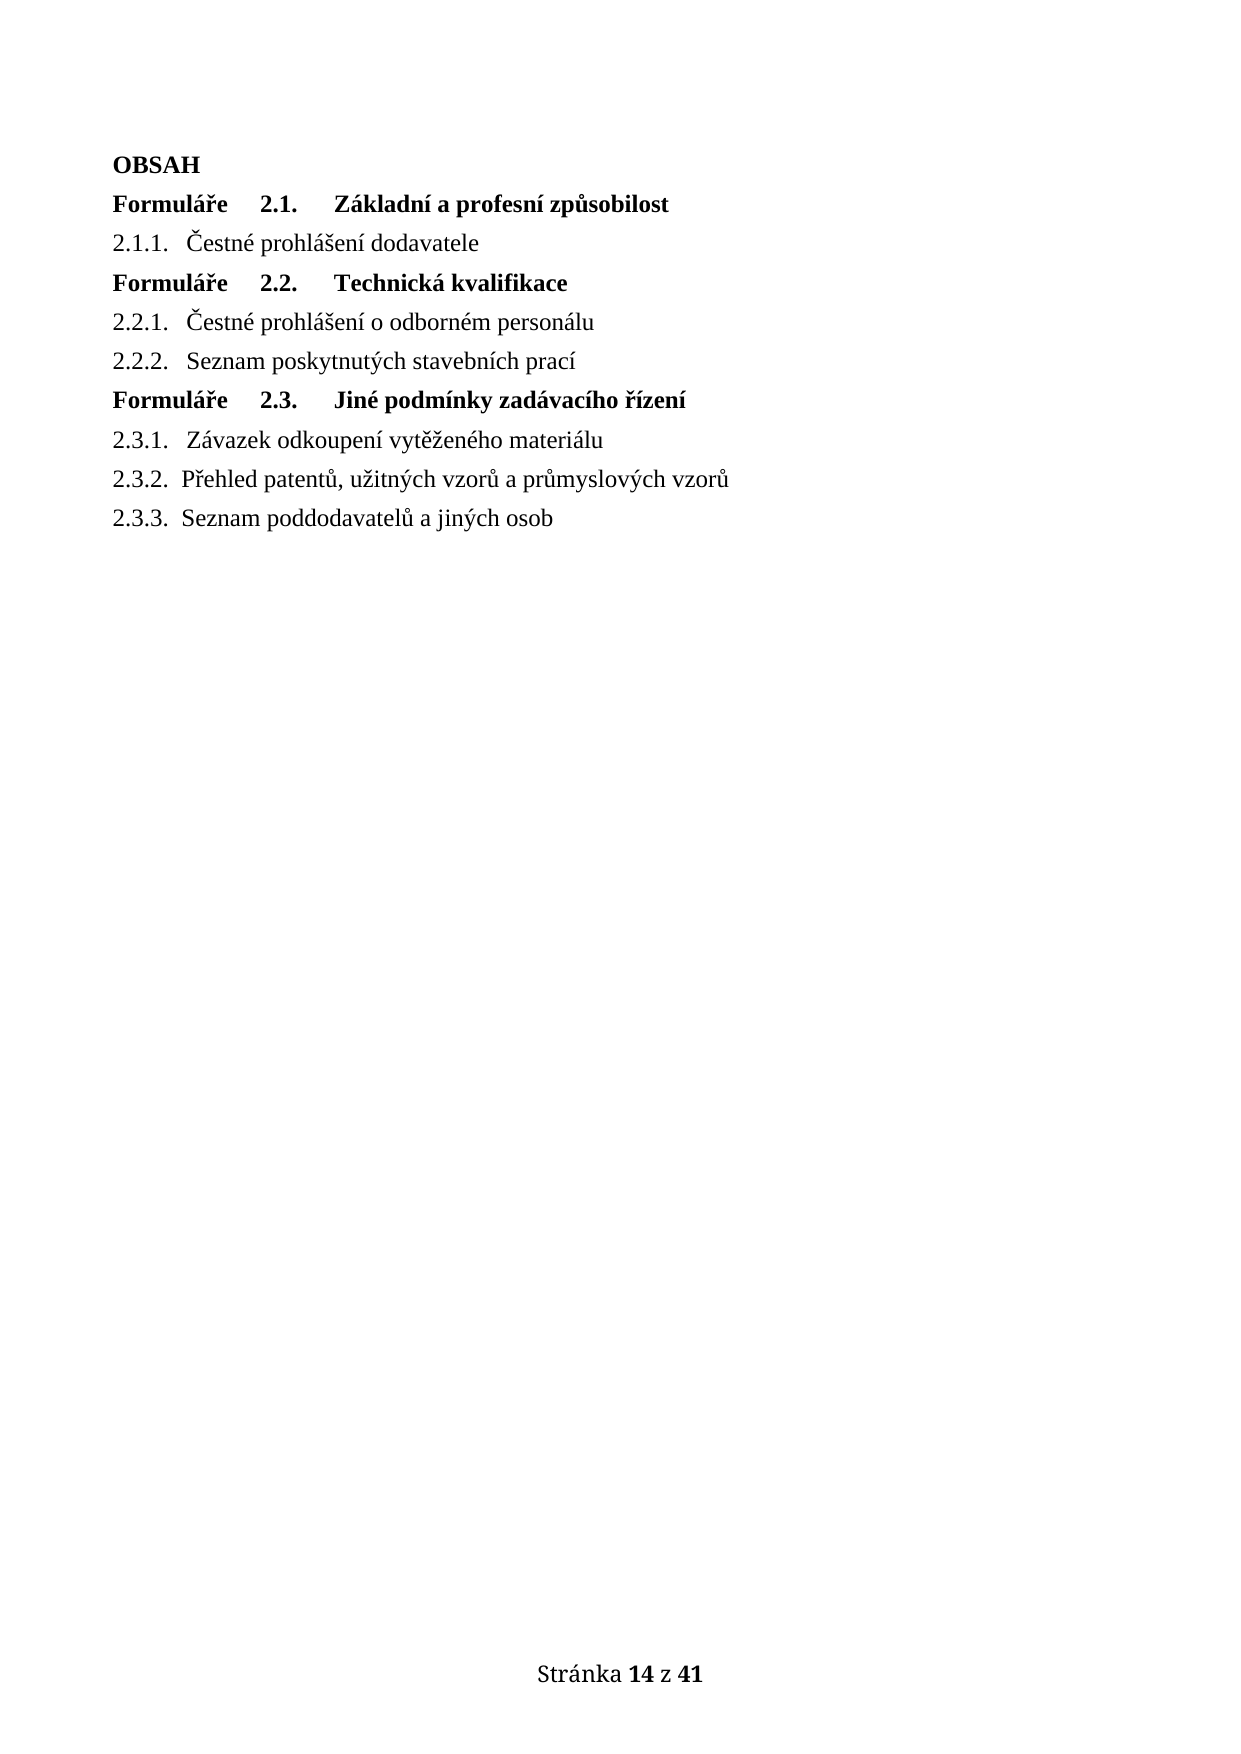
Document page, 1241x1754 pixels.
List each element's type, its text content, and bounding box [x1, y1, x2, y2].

text 2.3.3. Seznam poddodavatelů a jiných osob [112, 503, 1128, 532]
text 2.3.2. Přehled patentů, užitných vzorů a průmyslových vzorů [112, 464, 1128, 493]
text 2.1.1. Čestné prohlášení dodavatele [112, 228, 1128, 257]
text 2.3.1. Závazek odkoupení vytěženého materiálu [112, 425, 1128, 454]
text Formuláře 2.3. Jiné podmínky zadávacího řízení [112, 386, 1128, 414]
text 2.2.1. Čestné prohlášení o odborném personálu [112, 307, 1128, 336]
text OBSAH [112, 150, 1128, 179]
text Formuláře 2.2. Technická kvalifikace [112, 268, 1128, 297]
text 2.2.2. Seznam poskytnutých stavebních prací [112, 346, 1128, 375]
text Formuláře 2.1. Základní a profesní způsobilost [112, 189, 1128, 218]
